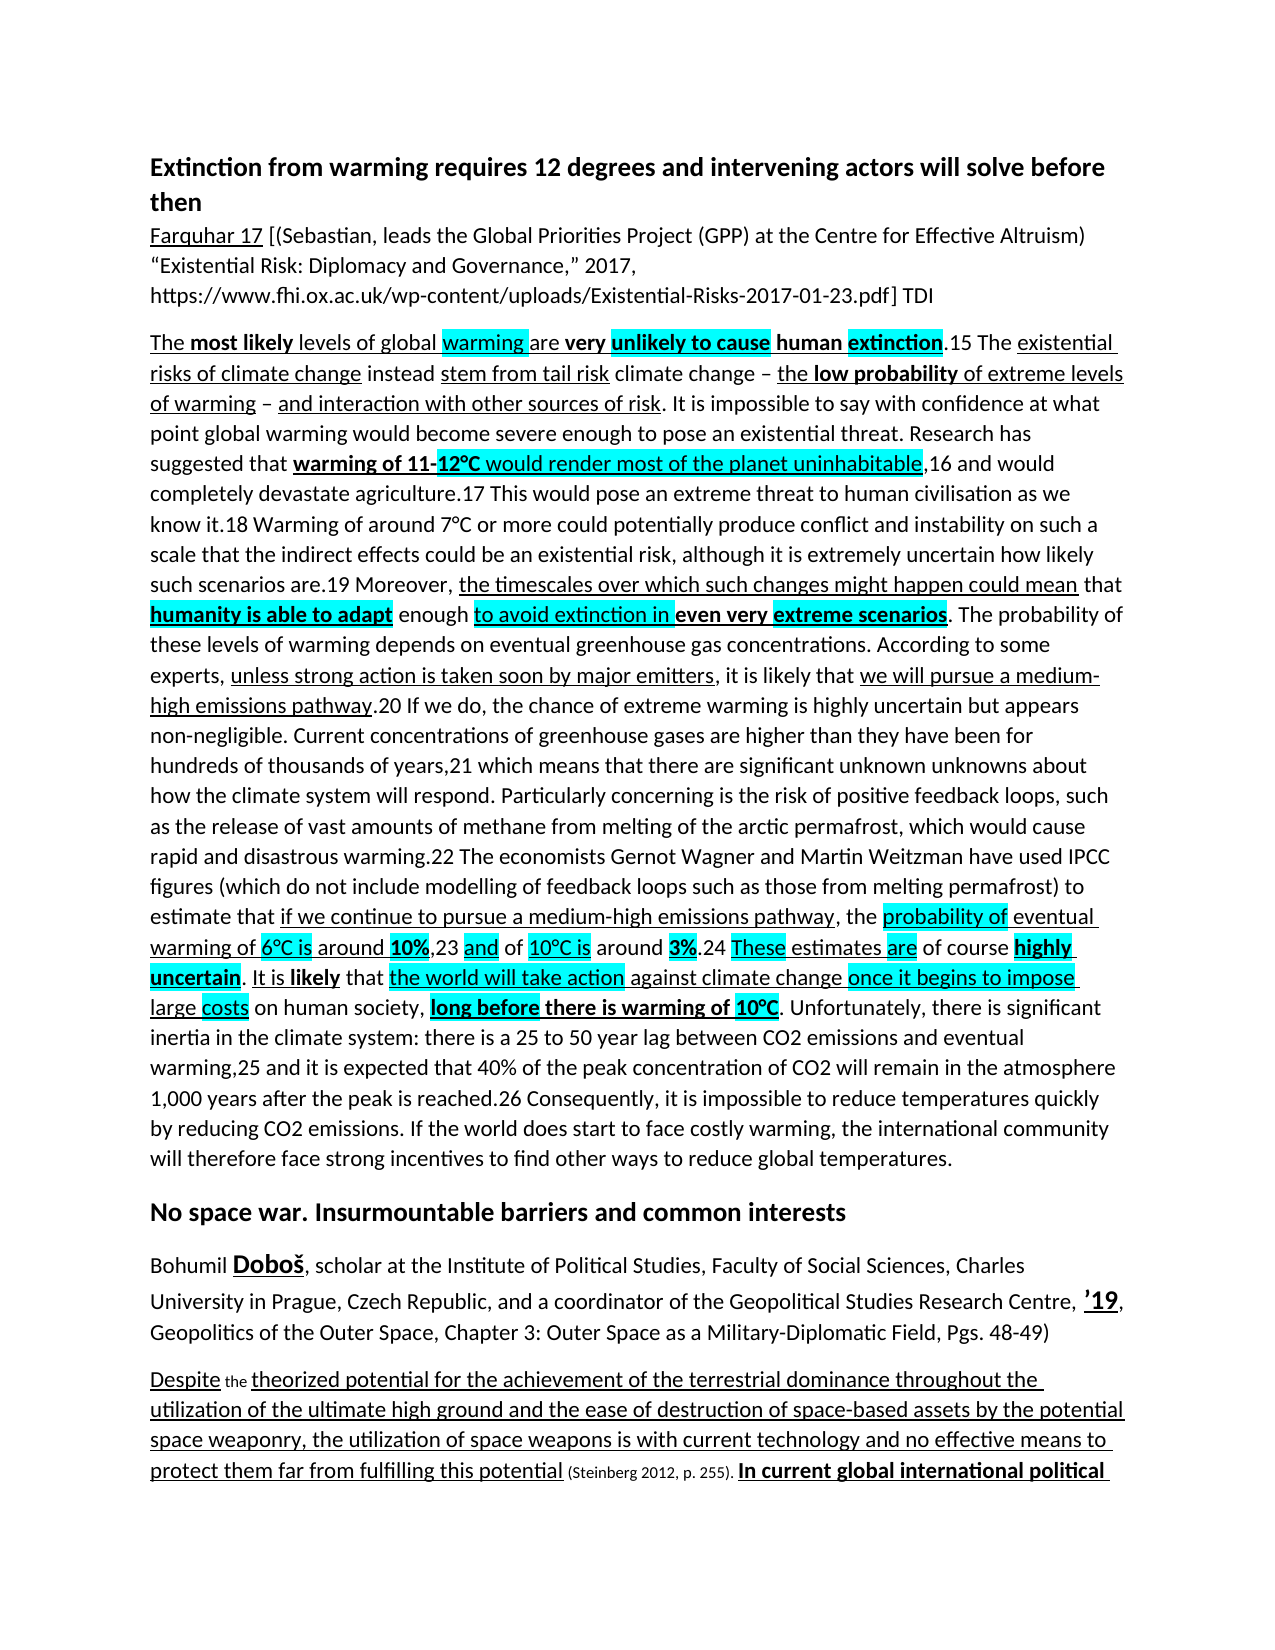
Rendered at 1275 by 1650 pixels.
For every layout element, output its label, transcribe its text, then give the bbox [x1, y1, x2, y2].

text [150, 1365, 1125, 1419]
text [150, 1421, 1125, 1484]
subtitle Extinction from warming requires 12 degrees and intervening actors will solve before then [150, 150, 1125, 219]
text Farquhar 17 [(Sebastian, leads the Global Priorities Project (GPP) at the Centre for Effective Altruism) “Existential Risk: Diplomacy and Governance,” 2017, https://www.fhi.ox.ac.uk/wp-content/uploads/Existential-Risks-2017-01-23.pdf] TDI [150, 221, 1125, 310]
text The most likely levels of global warming are very unlikely to cause human extinction.15 The existential risks of climate change instead stem from tail risk climate change – the low probability of extreme levels of warming – and interaction with other sources of risk. It is impossible to say with confidence at what point global warming would become severe enough to pose an existential threat. Research has suggested that warming of 11-12°C would render most of the planet uninhabitable,16 and would completely devastate agriculture.17 This would pose an extreme threat to human civilisation as we know it.18 Warming of around 7°C or more could potentially produce conflict and instability on such a scale that the indirect effects could be an existential risk, although it is extremely uncertain how likely such scenarios are.19 Moreover, the timescales over which such changes might happen could mean that humanity is able to adapt enough to avoid extinction in even very extreme scenarios. The probability of these levels of warming depends on eventual greenhouse gas concentrations. According to some experts, unless strong action is taken soon by major emitters, it is likely that we will pursue a medium-high emissions pathway.20 If we do, the chance of extreme warming is highly uncertain but appears non-negligible. Current concentrations of greenhouse gases are higher than they have been for hundreds of thousands of years,21 which means that there are significant unknown unknowns about how the climate system will respond. Particularly concerning is the risk of positive feedback loops, such as the release of vast amounts of methane from melting of the arctic permafrost, which would cause rapid and disastrous warming.22 The economists Gernot Wagner and Martin Weitzman have used IPCC figures (which do not include modelling of feedback loops such as those from melting permafrost) to estimate that if we continue to pursue a medium-high emissions pathway, the probability of eventual warming of 6°C is around 10%,23 and of 10°C is around 3%.24 These estimates are of course highly uncertain. It is likely that the world will take action against climate change once it begins to impose large costs on human society, long before there is warming of 10°C. Unfortunately, there is significant inertia in the climate system: there is a 25 to 50 year lag between CO2 emissions and eventual warming,25 and it is expected that 40% of the peak concentration of CO2 will remain in the atmosphere 1,000 years after the peak is reached.26 Consequently, it is impossible to reduce temperatures quickly by reducing CO2 emissions. If the world does start to face costly warming, the international community will therefore face strong incentives to find other ways to reduce global temperatures. [150, 328, 1125, 1172]
text Bohumil Doboš, scholar at the Institute of Political Studies, Faculty of Social Sciences, Charles University in Prague, Czech Republic, and a coordinator of the Geopolitical Studies Research Centre, ’19, Geopolitics of the Outer Space, Chapter 3: Outer Space as a Military-Diplomatic Field, Pgs. 48-49) [150, 1247, 1125, 1346]
text No space war. Insurmountable barriers and common interests [150, 1195, 1125, 1228]
